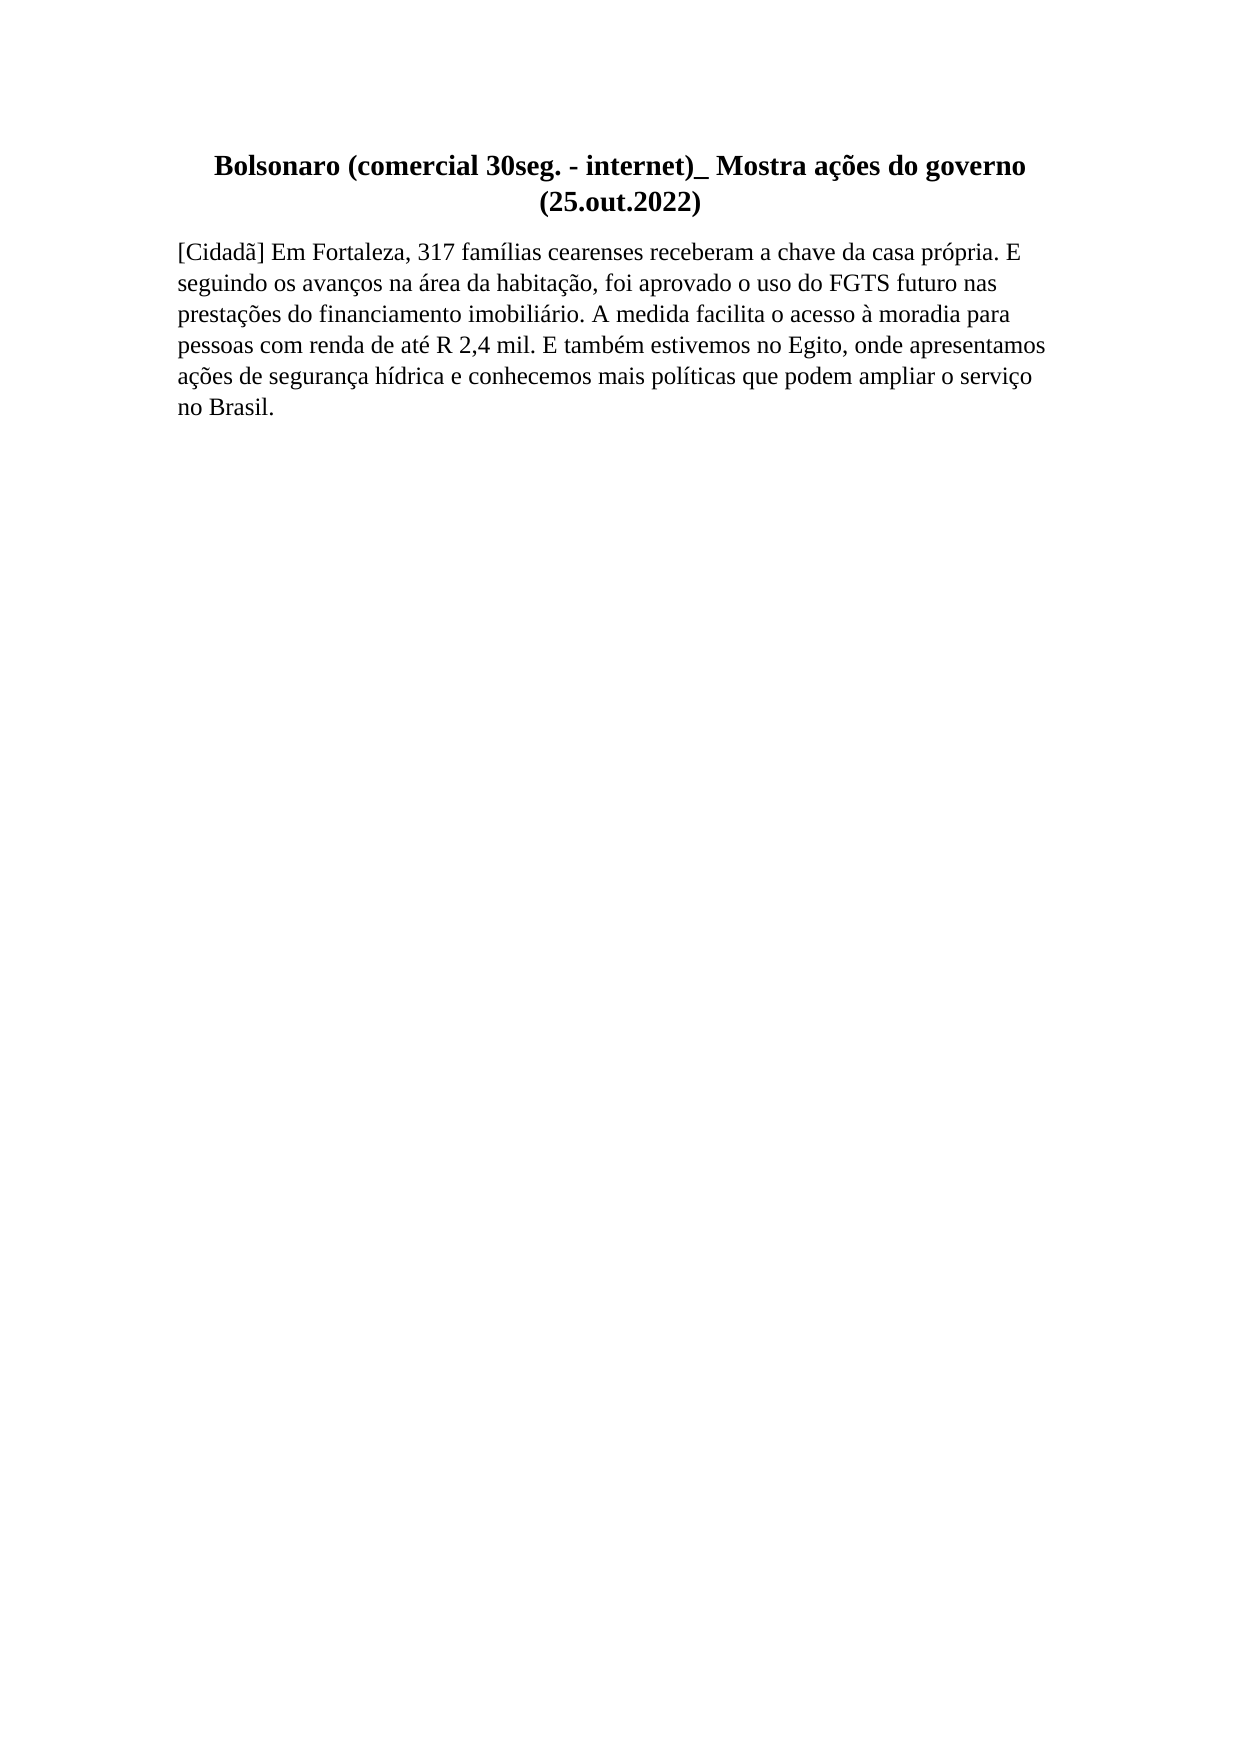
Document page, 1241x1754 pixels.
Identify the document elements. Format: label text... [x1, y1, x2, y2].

text Bolsonaro (comercial 30seg. - internet)_ Mostra ações do governo (25.out.2022) [177, 148, 1063, 217]
text [Cidadã] Em Fortaleza, 317 famílias cearenses receberam a chave da casa própria. E seguindo os avanços na área da habitação, foi aprovado o uso do FGTS futuro nas prestações do financiamento imobiliário. A medida facilita o acesso à moradia para pessoas com renda de até R 2,4 mil. E também estivemos no Egito, onde apresentamos ações de segurança hídrica e conhecemos mais políticas que podem ampliar o serviço no Brasil. [177, 237, 1063, 421]
